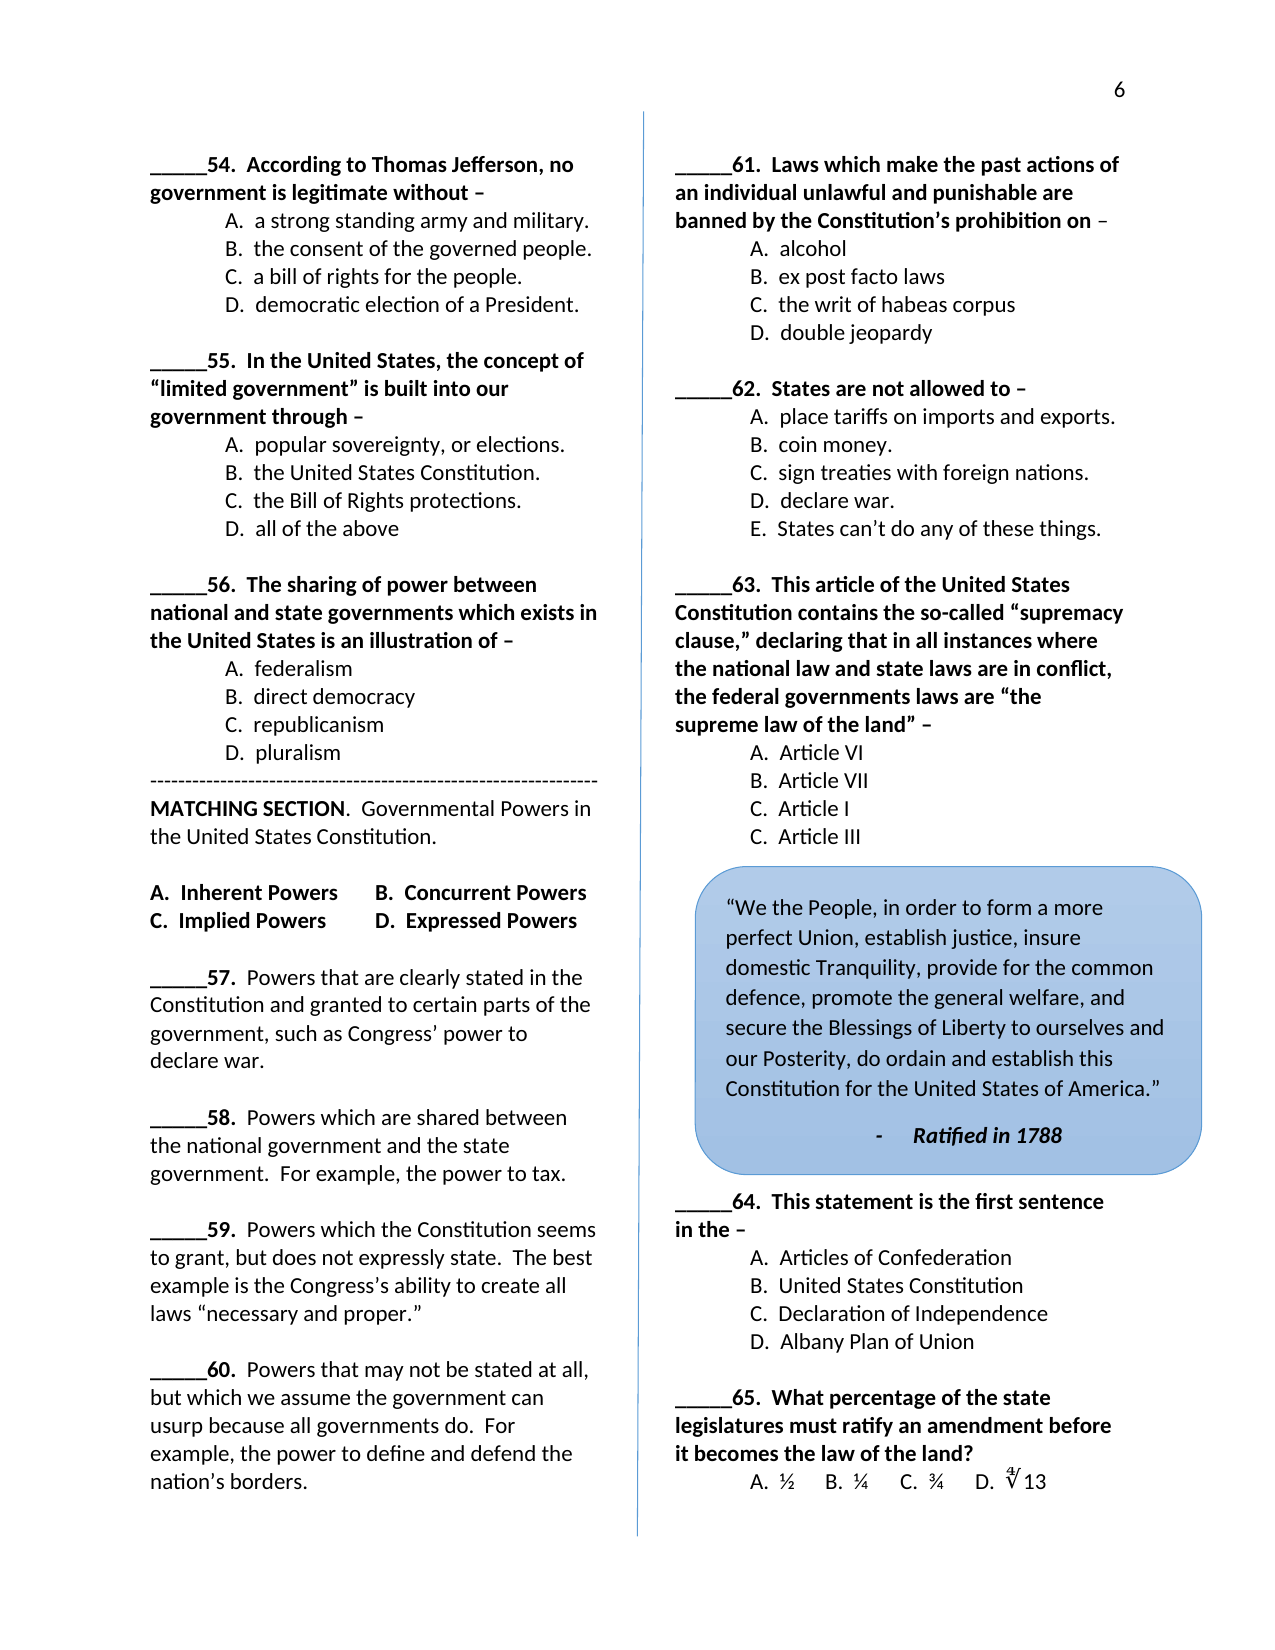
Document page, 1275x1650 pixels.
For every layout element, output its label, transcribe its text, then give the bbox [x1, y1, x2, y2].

text B. the consent of the governed people. [150, 234, 600, 262]
text _____62. States are not allowed to – [675, 374, 1125, 402]
text A. Article VI [675, 738, 1125, 766]
text A. a strong standing army and military. [150, 206, 600, 234]
text A. ½ B. ¼ C. ¾ D. 13 [675, 1467, 1125, 1495]
text _____57. Powers that are clearly stated in the Constitution and granted to certain parts of the government, such as Congress’ power to declare war. [150, 963, 600, 1075]
text D. democratic election of a President. [150, 290, 600, 318]
text D. Albany Plan of Union [675, 1327, 1125, 1355]
text _____63. This article of the United States Constitution contains the so-called “supremacy clause,” declaring that in all instances where the national law and state laws are in conflict, the federal governments laws are “the supreme law of the land” – [675, 570, 1125, 738]
text B. direct democracy [150, 682, 600, 710]
text D. pluralism [150, 738, 600, 766]
text E. States can’t do any of these things. [675, 514, 1125, 542]
text B. coin money. [675, 430, 1125, 458]
text ---------------------------------------------------------------- [150, 766, 600, 794]
text B. the United States Constitution. [150, 458, 600, 486]
text MATCHING SECTION. Governmental Powers in the United States Constitution. [150, 794, 600, 851]
text C. sign treaties with foreign nations. [675, 458, 1125, 486]
text _____60. Powers that may not be stated at all, but which we assume the government can usurp because all governments do. For example, the power to define and defend the nation’s borders. [150, 1355, 600, 1495]
text _____56. The sharing of power between national and state governments which exists in the United States is an illustration of – [150, 570, 600, 654]
text A. place tariffs on imports and exports. [675, 402, 1125, 430]
text _____61. Laws which make the past actions of an individual unlawful and punishable are banned by the Constitution’s prohibition on – [675, 150, 1125, 234]
text B. ex post facto laws [675, 262, 1125, 290]
text B. United States Constitution [675, 1271, 1125, 1299]
text D. all of the above [150, 514, 600, 542]
text A. federalism [150, 654, 600, 682]
text A. popular sovereignty, or elections. [150, 430, 600, 458]
text C. Implied Powers D. Expressed Powers [150, 907, 600, 934]
text B. Article VII [675, 766, 1125, 794]
text _____55. In the United States, the concept of “limited government” is built into our government through – [150, 346, 600, 430]
text C. Declaration of Independence [675, 1299, 1125, 1327]
text _____64. This statement is the first sentence in the – [675, 1187, 1125, 1243]
text D. double jeopardy [675, 318, 1125, 346]
text C. the writ of habeas corpus [675, 290, 1125, 318]
text C. republicanism [150, 710, 600, 738]
text _____65. What percentage of the state legislatures must ratify an amendment before it becomes the law of the land? [675, 1383, 1125, 1467]
text A. alcohol [675, 234, 1125, 262]
text D. declare war. [675, 486, 1125, 514]
text C. Article III [675, 822, 1125, 851]
text _____59. Powers which the Constitution seems to grant, but does not expressly state. The best example is the Congress’s ability to create all laws “necessary and proper.” [150, 1215, 600, 1327]
text _____54. According to Thomas Jefferson, no government is legitimate without – [150, 150, 600, 206]
text C. a bill of rights for the people. [150, 262, 600, 290]
text _____58. Powers which are shared between the national government and the state government. For example, the power to tax. [150, 1103, 600, 1187]
text A. Articles of Confederation [675, 1243, 1125, 1271]
text A. Inherent Powers B. Concurrent Powers [150, 878, 600, 907]
text C. Article I [675, 794, 1125, 822]
text C. the Bill of Rights protections. [150, 486, 600, 514]
